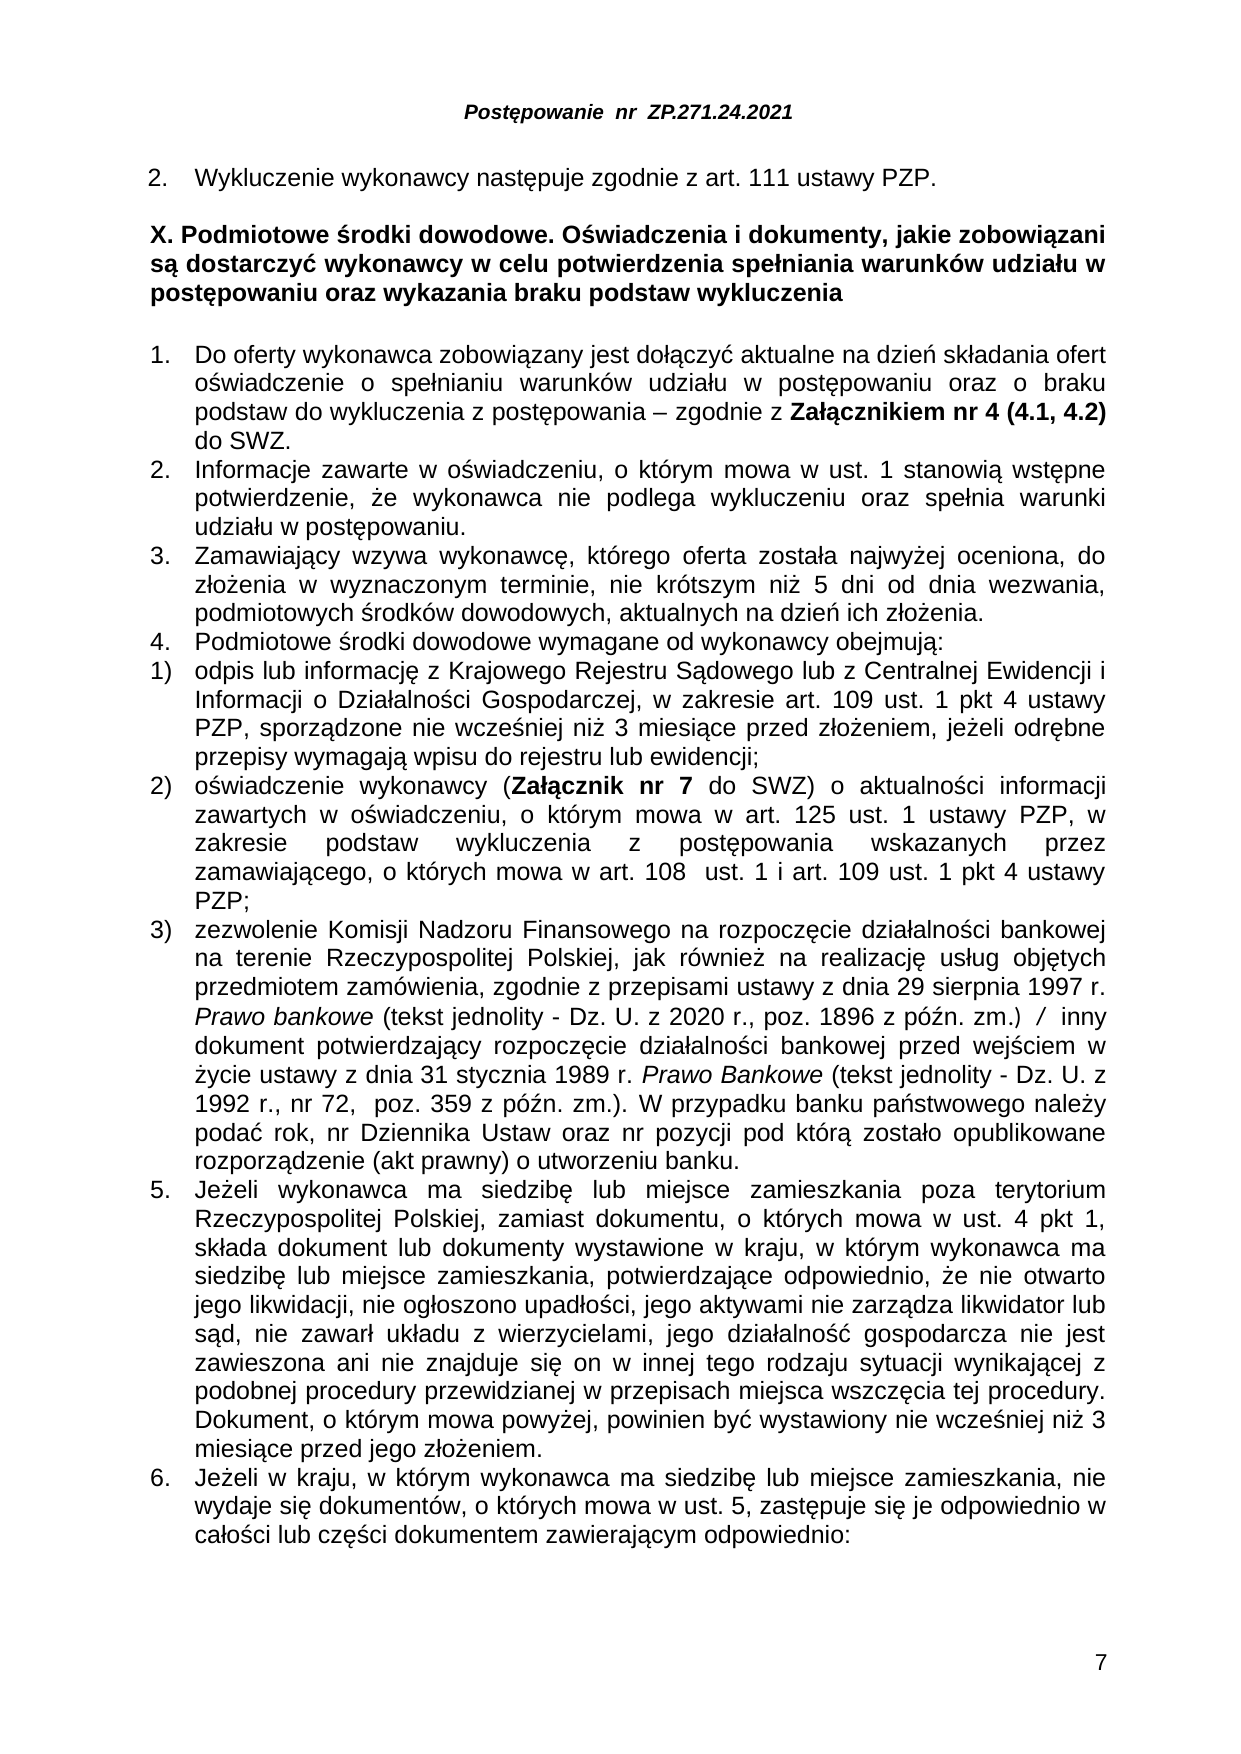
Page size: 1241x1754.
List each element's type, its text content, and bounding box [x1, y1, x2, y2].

list Wykluczenie wykonawcy następuje zgodnie z art. 111 ustawy PZP. [147, 163, 1107, 192]
list Do oferty wykonawca zobowiązany jest dołączyć aktualne na dzień składania ofert oświadczenie o spełnianiu warunków udziału w postępowaniu oraz o braku podstaw do wykluczenia z postępowania – zgodnie z Załącznikiem nr 4 (4.1, 4.2) do SWZ. [150, 339, 1107, 454]
list odpis lub informację z Krajowego Rejestru Sądowego lub z Centralnej Ewidencji i Informacji o Działalności Gospodarczej, w zakresie art. 109 ust. 1 pkt 4 ustawy PZP, sporządzone nie wcześniej niż 3 miesiące przed złożeniem, jeżeli odrębne przepisy wymagają wpisu do rejestru lub ewidencji; [150, 656, 1107, 771]
list Jeżeli wykonawca ma siedzibę lub miejsce zamieszkania poza terytorium Rzeczypospolitej Polskiej, zamiast dokumentu, o których mowa w ust. 4 pkt 1, składa dokument lub dokumenty wystawione w kraju, w którym wykonawca ma siedzibę lub miejsce zamieszkania, potwierdzające odpowiednio, że nie otwarto jego likwidacji, nie ogłoszono upadłości, jego aktywami nie zarządza likwidator lub sąd, nie zawarł układu z wierzycielami, jego działalność gospodarcza nie jest zawieszona ani nie znajduje się on w innej tego rodzaju sytuacji wynikającej z podobnej procedury przewidzianej w przepisach miejsca wszczęcia tej procedury. Dokument, o którym mowa powyżej, powinien być wystawiony nie wcześniej niż 3 miesiące przed jego złożeniem. [150, 1175, 1107, 1463]
list Jeżeli w kraju, w którym wykonawca ma siedzibę lub miejsce zamieszkania, nie wydaje się dokumentów, o których mowa w ust. 5, zastępuje się je odpowiednio w całości lub części dokumentem zawierającym odpowiednio: [150, 1463, 1107, 1549]
list Informacje zawarte w oświadczeniu, o którym mowa w ust. 1 stanowią wstępne potwierdzenie, że wykonawca nie podlega wykluczeniu oraz spełnia warunki udziału w postępowaniu. [150, 454, 1107, 541]
list Zamawiający wzywa wykonawcę, którego oferta została najwyżej oceniona, do złożenia w wyznaczonym terminie, nie krótszym niż 5 dni od dnia wezwania, podmiotowych środków dowodowych, aktualnych na dzień ich złożenia. [150, 541, 1107, 627]
list Podmiotowe środki dowodowe wymagane od wykonawcy obejmują: [150, 627, 1107, 656]
list zezwolenie Komisji Nadzoru Finansowego na rozpoczęcie działalności bankowej na terenie Rzeczypospolitej Polskiej, jak również na realizację usług objętych przedmiotem zamówienia, zgodnie z przepisami ustawy z dnia 29 sierpnia 1997 r. Prawo bankowe (tekst jednolity - Dz. U. z 2020 r., poz. 1896 z późn. zm.) / inny dokument potwierdzający rozpoczęcie działalności bankowej przed wejściem w życie ustawy z dnia 31 stycznia 1989 r. Prawo Bankowe (tekst jednolity - Dz. U. z 1992 r., nr 72, poz. 359 z późn. zm.). W przypadku banku państwowego należy podać rok, nr Dziennika Ustaw oraz nr pozycji pod którą zostało opublikowane rozporządzenie (akt prawny) o utworzeniu banku. [150, 914, 1107, 1175]
subtitle X. Podmiotowe środki dowodowe. Oświadczenia i dokumenty, jakie zobowiązani są dostarczyć wykonawcy w celu potwierdzenia spełniania warunków udziału w postępowaniu oraz wykazania braku podstaw wykluczenia [150, 220, 1107, 307]
list oświadczenie wykonawcy (Załącznik nr 7 do SWZ) o aktualności informacji zawartych w oświadczeniu, o którym mowa w art. 125 ust. 1 ustawy PZP, w zakresie podstaw wykluczenia z postępowania wskazanych przez zamawiającego, o których mowa w art. 108 ust. 1 i art. 109 ust. 1 pkt 4 ustawy PZP; [150, 771, 1107, 914]
